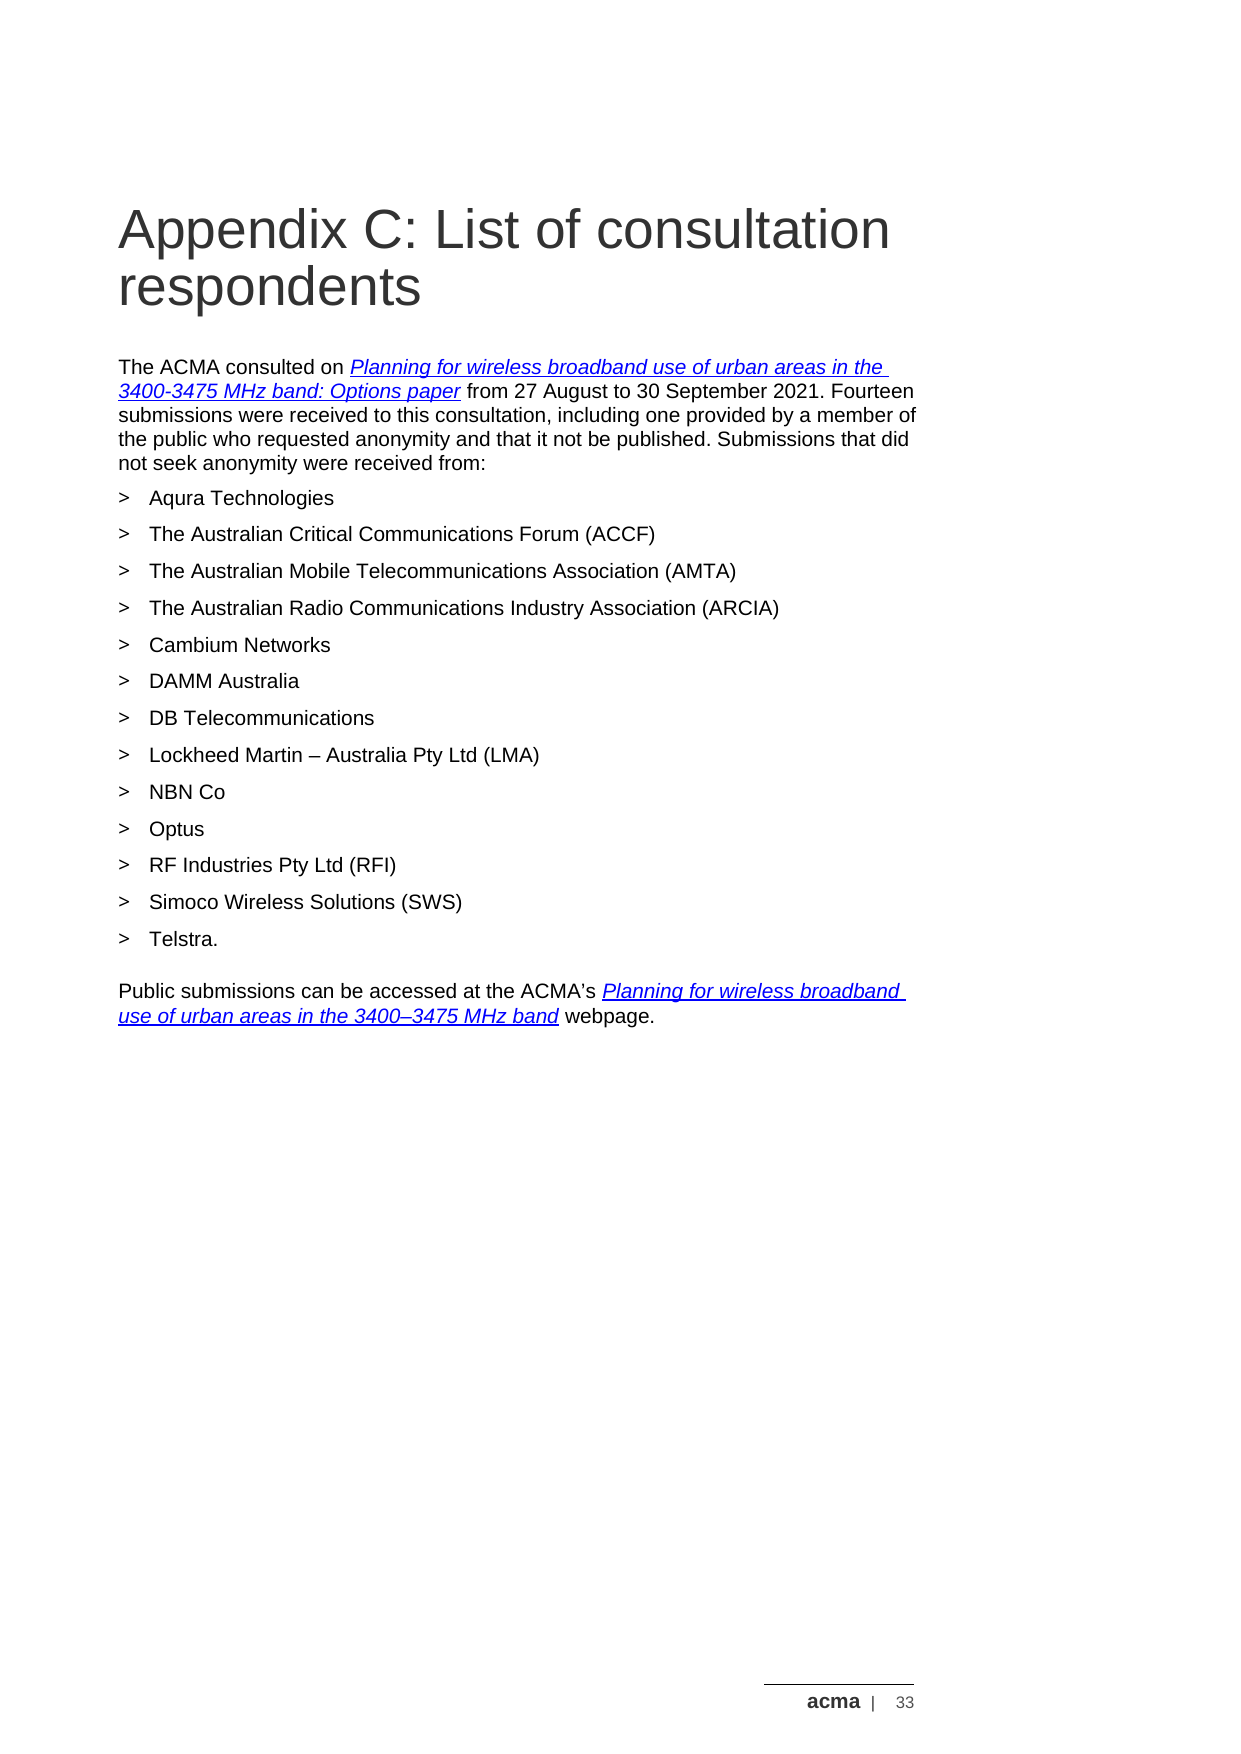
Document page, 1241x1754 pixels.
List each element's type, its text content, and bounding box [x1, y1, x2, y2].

text The Australian Radio Communications Industry Association (ARCIA) [118, 593, 917, 622]
text Aqura Technologies [118, 483, 917, 511]
text The Australian Critical Communications Forum (ACCF) [118, 519, 917, 548]
text NBN Co [118, 777, 917, 805]
text The ACMA consulted on Planning for wireless broadband use of urban areas in the 3400-3475 MHz band: Options paper from 27 August to 30 September 2021. Fourteen submissions were received to this consultation, including one provided by a member of the public who requested anonymity and that it not be published. Submissions that did not seek anonymity were received from: [118, 355, 917, 474]
text Simoco Wireless Solutions (SWS) [118, 887, 917, 916]
text Optus [118, 814, 917, 842]
text Lockheed Martin – Australia Pty Ltd (LMA) [118, 740, 917, 769]
list Public submissions can be accessed at the ACMA’s Planning for wireless broadband use of urban areas in the 3400–3475 MHz band webpage. [118, 977, 917, 1027]
text Cambium Networks [118, 630, 917, 658]
text The Australian Mobile Telecommunications Association (AMTA) [118, 556, 917, 585]
subtitle Appendix C: List of consultation respondents [118, 203, 917, 317]
text Telstra. [118, 924, 917, 952]
text DAMM Australia [118, 667, 917, 695]
text DB Telecommunications [118, 703, 917, 732]
text RF Industries Pty Ltd (RFI) [118, 851, 917, 879]
